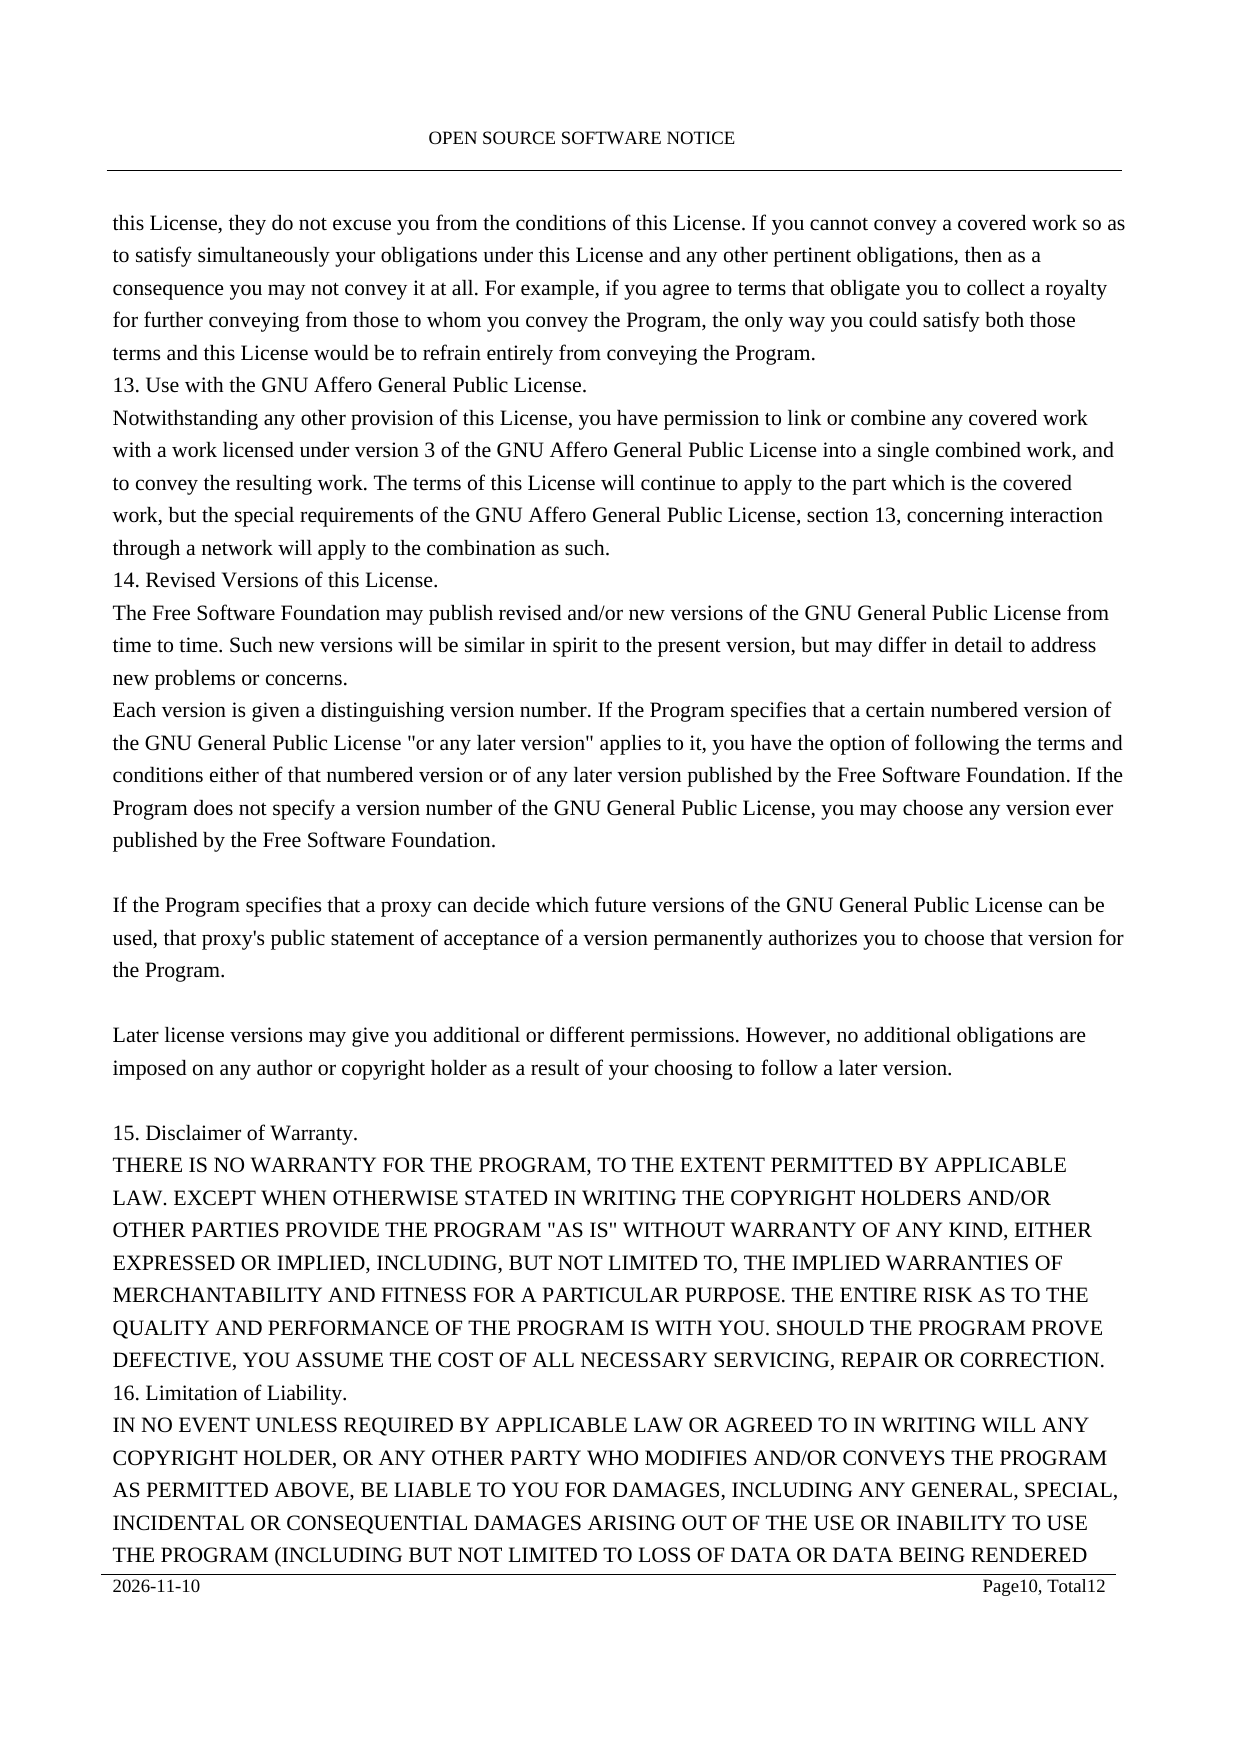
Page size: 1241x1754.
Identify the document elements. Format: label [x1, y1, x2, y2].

text [112, 206, 1128, 1571]
